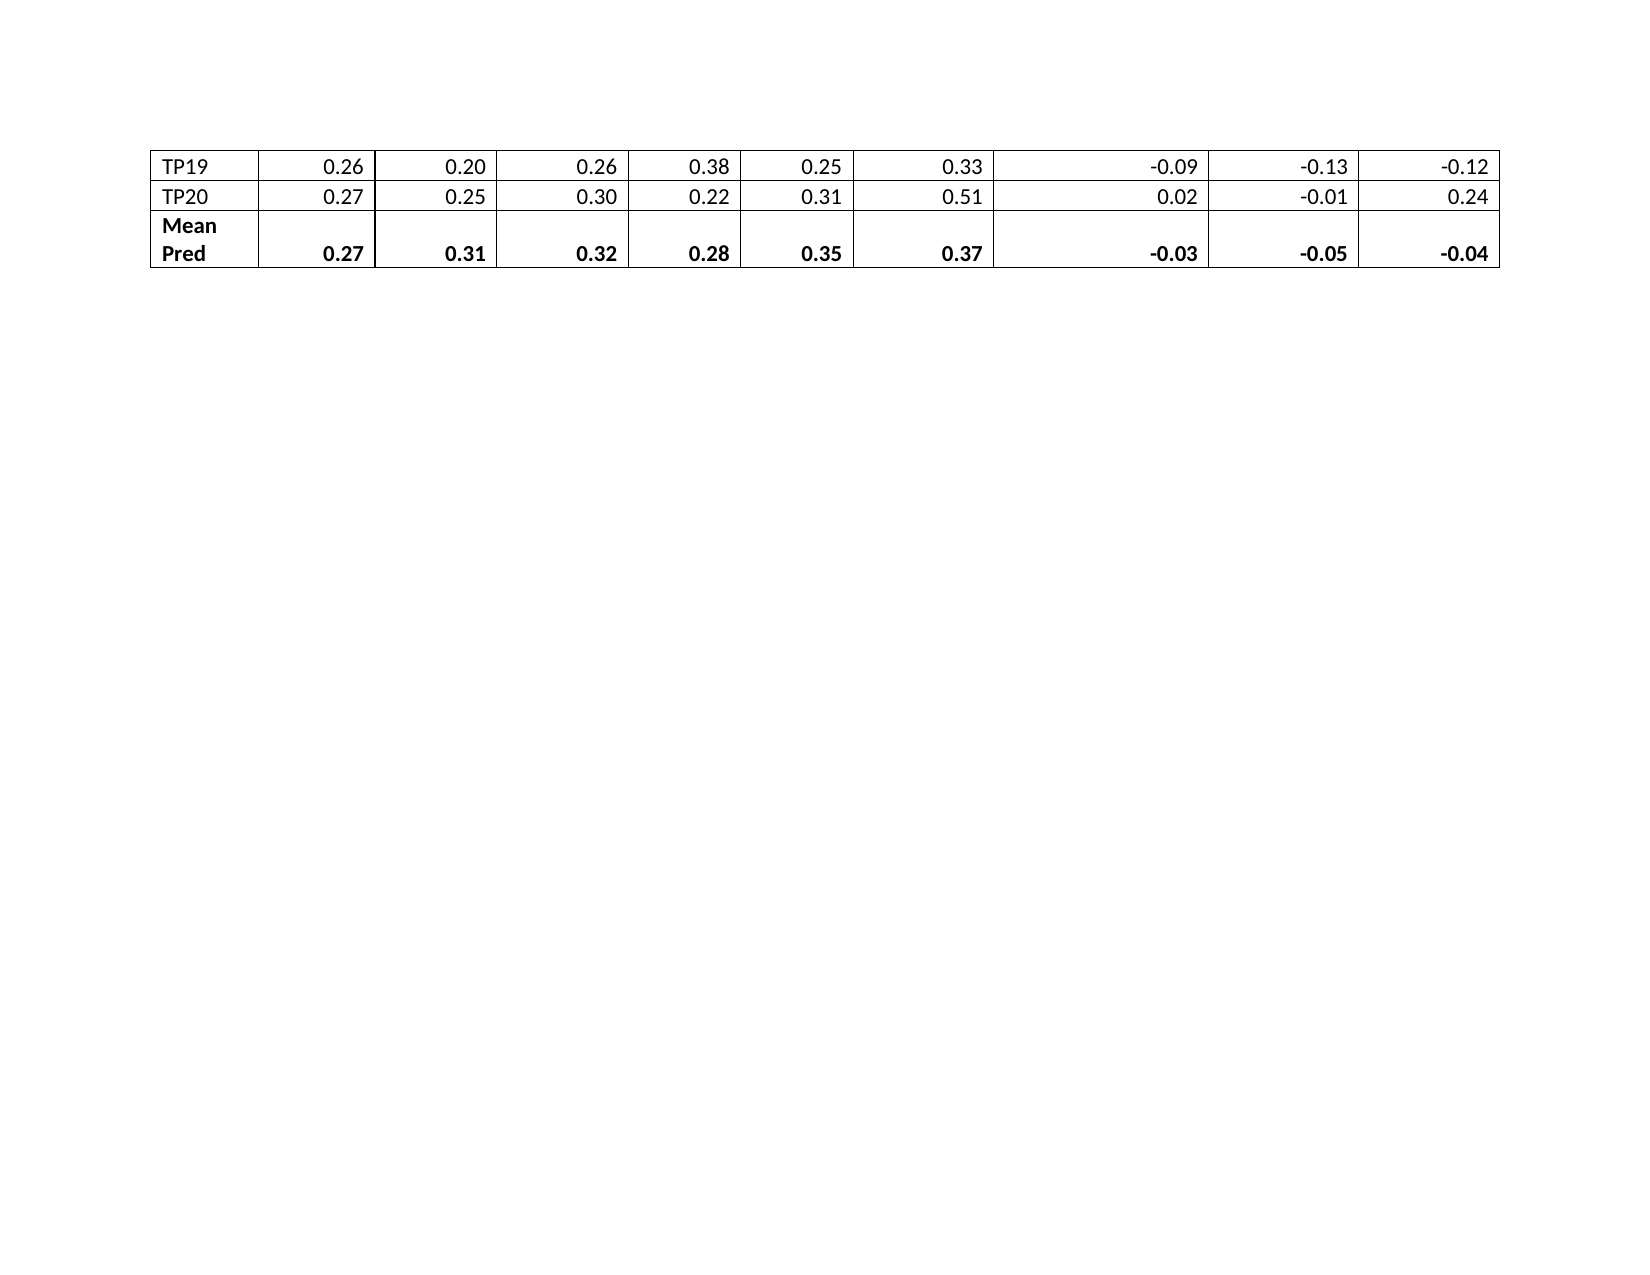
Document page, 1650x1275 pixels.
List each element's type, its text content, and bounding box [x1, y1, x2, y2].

table_cell 0.33 [854, 151, 993, 180]
table_cell -0.05 [1209, 211, 1358, 267]
table_cell 0.28 [629, 211, 740, 267]
table_cell 0.38 [629, 151, 740, 180]
table_cell 0.24 [1359, 181, 1499, 210]
table_cell 0.37 [854, 211, 993, 267]
table_cell -0.09 [1078, 151, 1208, 180]
table_cell 0.26 [259, 151, 374, 180]
table_cell 0.51 [854, 181, 993, 210]
table_cell 0.35 [741, 211, 853, 267]
table_cell 0.31 [376, 211, 496, 267]
table_cell Mean Pred [151, 211, 258, 267]
table_cell 0.27 [259, 211, 374, 267]
table_cell TP20 [151, 181, 258, 210]
table_cell -0.13 [1209, 151, 1358, 180]
table_cell 0.25 [741, 151, 853, 180]
table_cell -0.04 [1359, 211, 1499, 267]
table_cell -0.03 [1078, 211, 1208, 267]
table_cell 0.27 [259, 181, 374, 210]
table_cell 0.26 [497, 151, 628, 180]
table_cell 0.25 [376, 181, 496, 210]
table_cell [994, 151, 1078, 180]
table_cell 0.32 [497, 211, 628, 267]
table_cell 0.22 [629, 181, 740, 210]
table_cell -0.01 [1209, 181, 1358, 210]
table_cell -0.12 [1359, 151, 1499, 180]
table_cell 0.02 [1078, 181, 1208, 210]
table_cell 0.31 [741, 181, 853, 210]
table_cell [994, 181, 1078, 210]
table_cell 0.30 [497, 181, 628, 210]
table_cell TP19 [151, 151, 258, 180]
table_cell 0.20 [376, 151, 496, 180]
table_cell [994, 211, 1078, 267]
